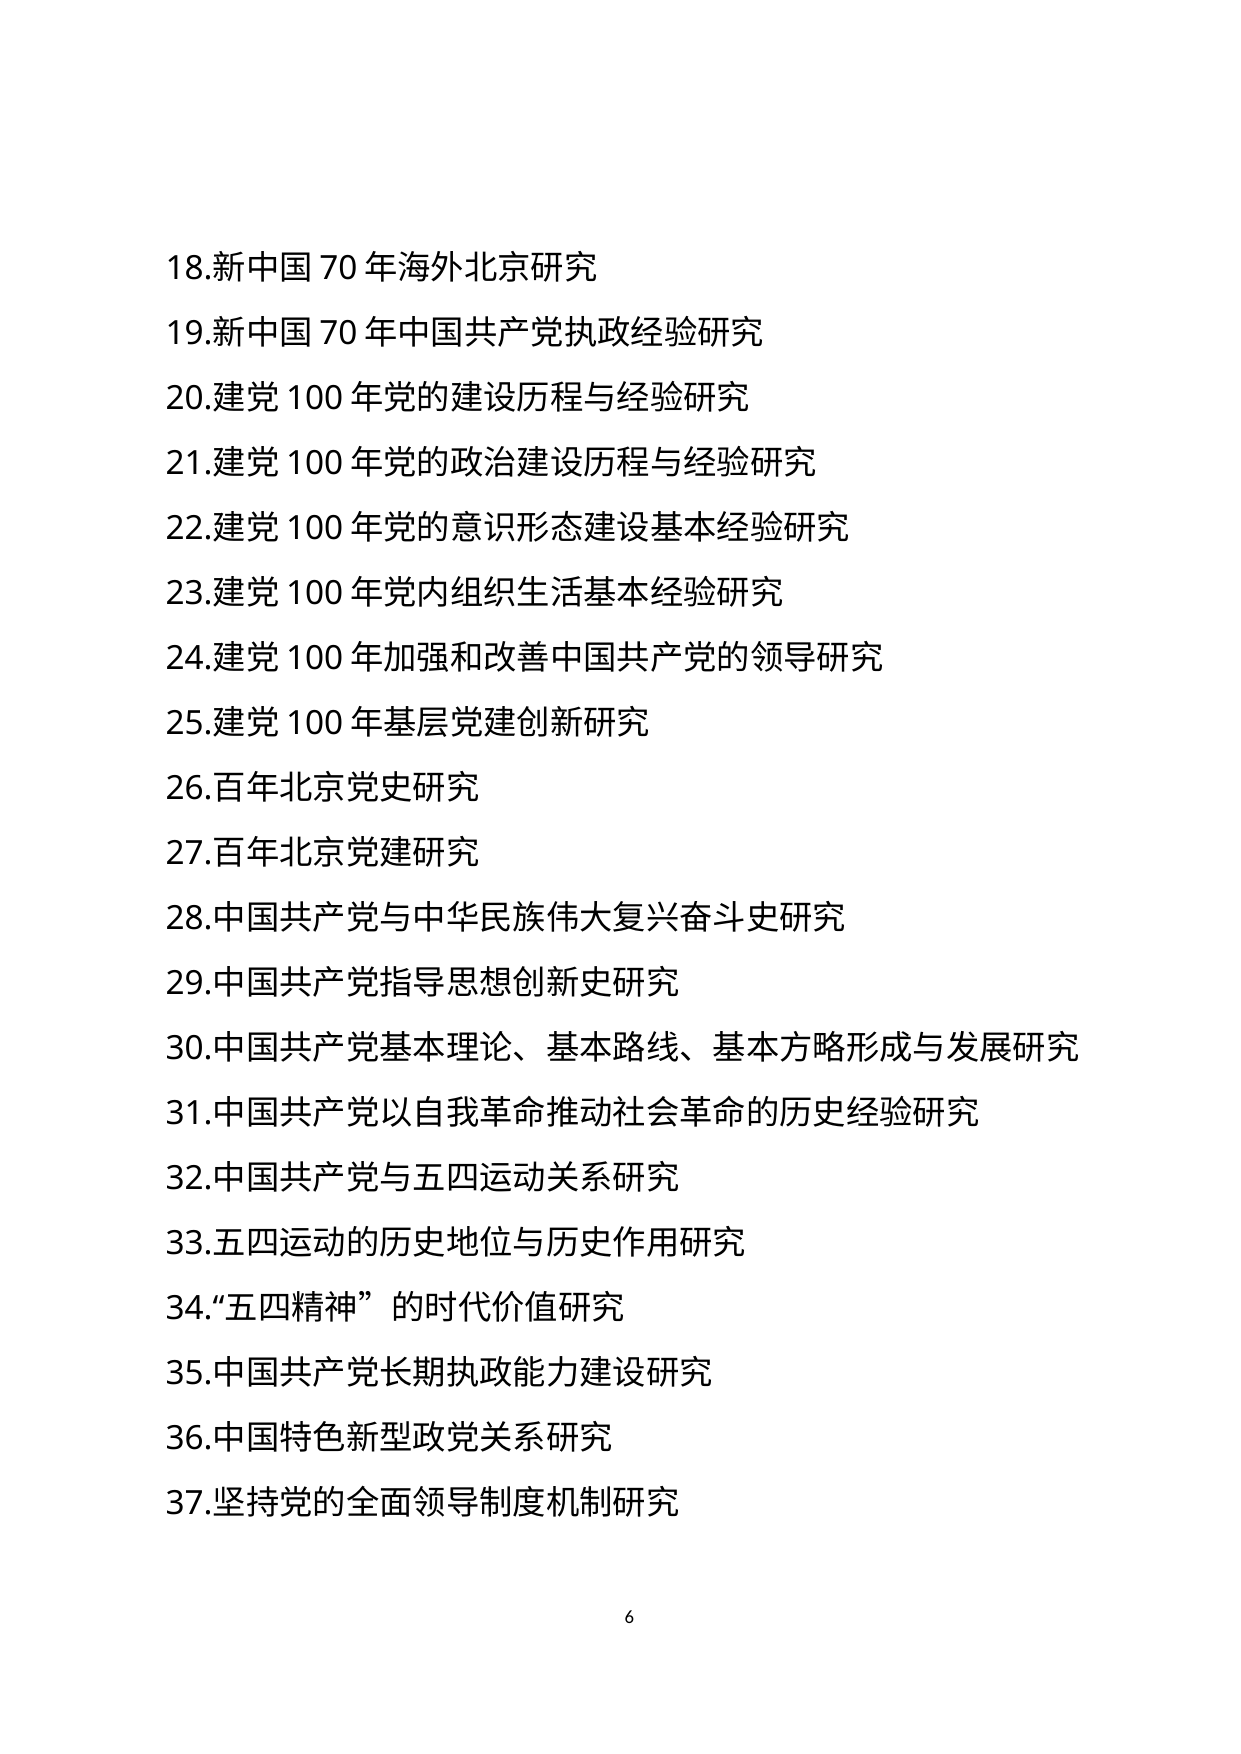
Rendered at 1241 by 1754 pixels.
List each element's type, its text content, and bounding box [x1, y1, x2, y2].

text 23.建党100年党内组织生活基本经验研究 [165, 558, 1092, 623]
text 21.建党100年党的政治建设历程与经验研究 [165, 428, 1092, 493]
text 29.中国共产党指导思想创新史研究 [165, 948, 1092, 1013]
text 30.中国共产党基本理论、基本路线、基本方略形成与发展研究 [165, 1013, 1092, 1078]
text 25.建党100年基层党建创新研究 [165, 688, 1092, 753]
text 37.坚持党的全面领导制度机制研究 [165, 1468, 1092, 1533]
text 18.新中国70年海外北京研究 [165, 233, 1092, 298]
text 20.建党100年党的建设历程与经验研究 [165, 363, 1092, 428]
text 31.中国共产党以自我革命推动社会革命的历史经验研究 [165, 1078, 1092, 1143]
text 19.新中国70年中国共产党执政经验研究 [165, 298, 1092, 363]
text 26.百年北京党史研究 [165, 753, 1092, 818]
text 35.中国共产党长期执政能力建设研究 [165, 1338, 1092, 1403]
text 36.中国特色新型政党关系研究 [165, 1403, 1092, 1468]
text 24.建党100年加强和改善中国共产党的领导研究 [165, 623, 1092, 688]
text 22.建党100年党的意识形态建设基本经验研究 [165, 493, 1092, 558]
text 32.中国共产党与五四运动关系研究 [165, 1143, 1092, 1208]
text 27.百年北京党建研究 [165, 818, 1092, 883]
text 34.“五四精神”的时代价值研究 [165, 1273, 1092, 1338]
text 33.五四运动的历史地位与历史作用研究 [165, 1208, 1092, 1273]
text 28.中国共产党与中华民族伟大复兴奋斗史研究 [165, 883, 1092, 948]
